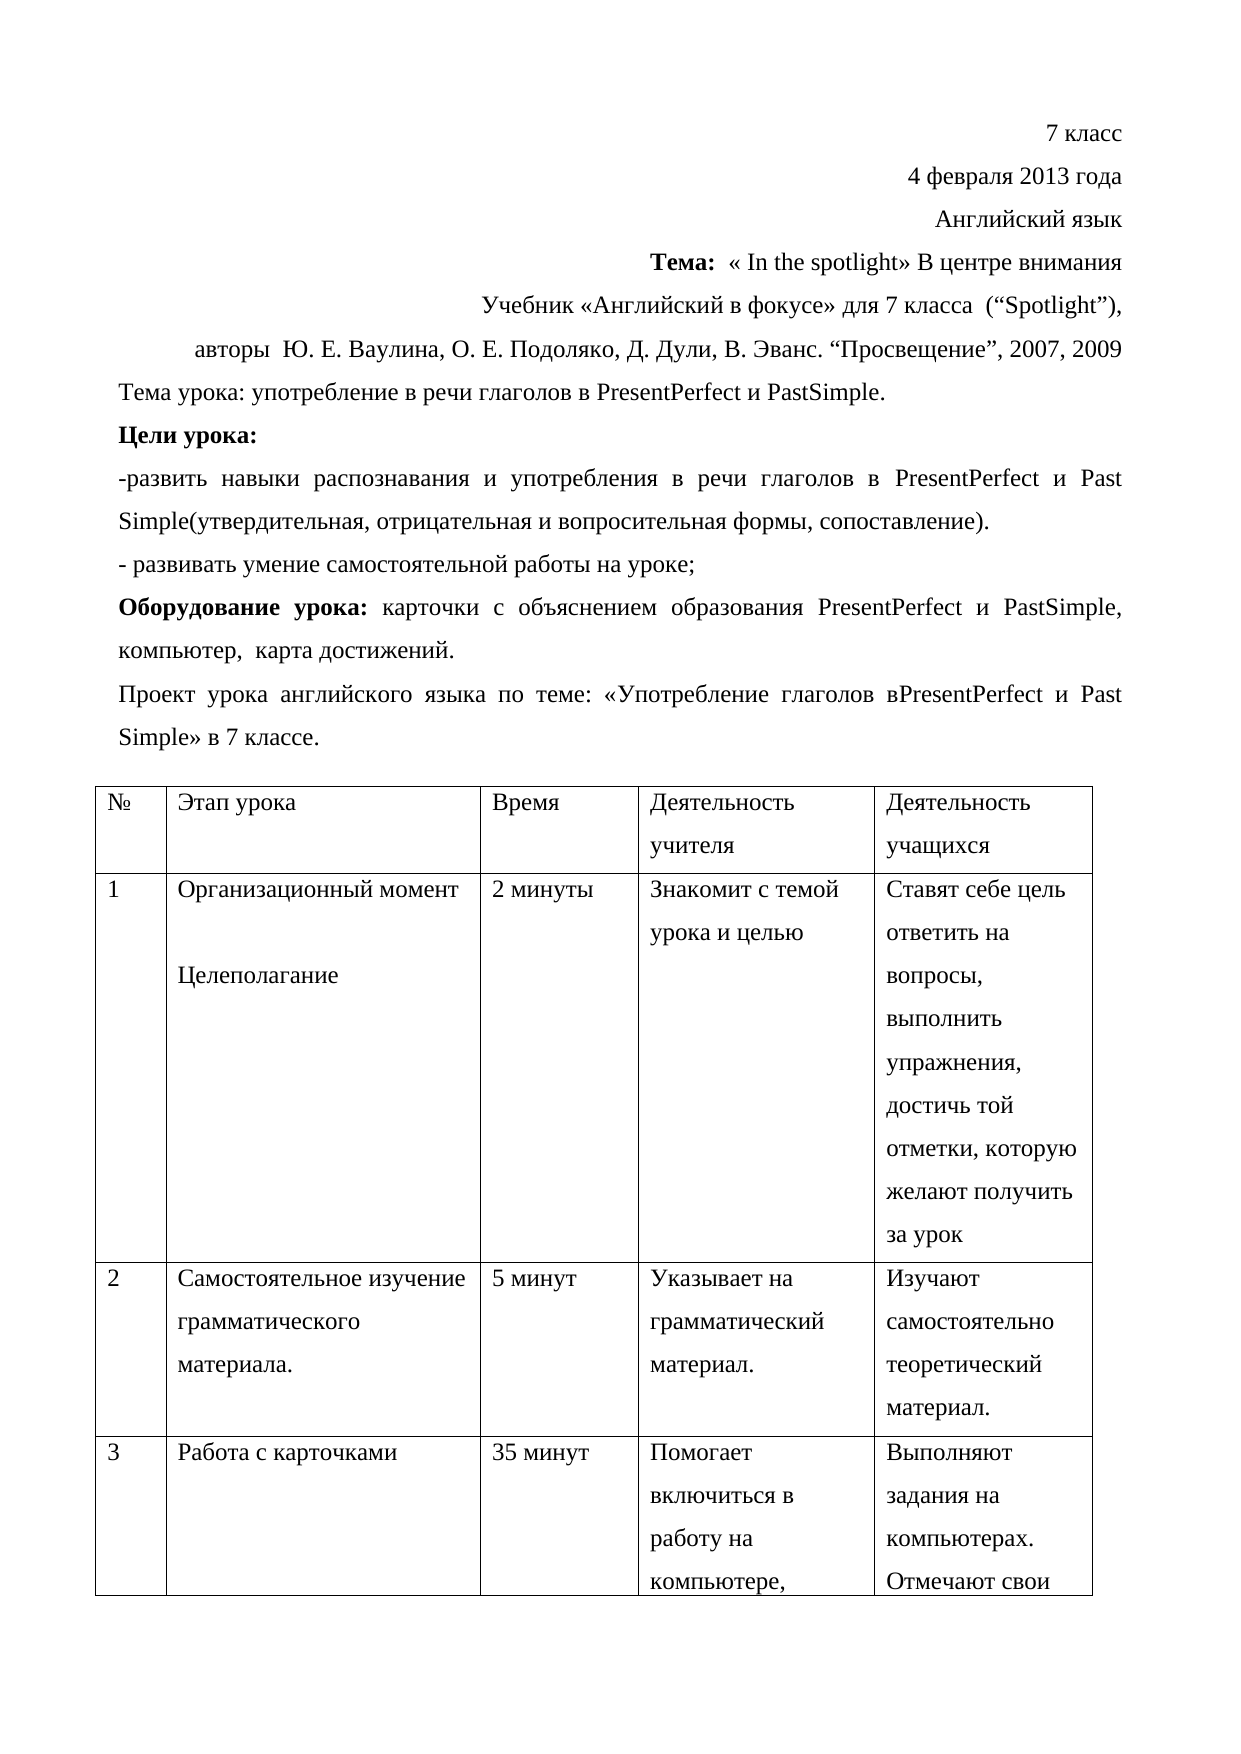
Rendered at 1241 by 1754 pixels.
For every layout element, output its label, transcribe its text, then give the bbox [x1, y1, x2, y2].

table_cell 2 [96, 1263, 166, 1436]
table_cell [639, 1437, 874, 1595]
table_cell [875, 1437, 1092, 1595]
table_cell 1 [96, 874, 166, 1262]
table_header Время [481, 787, 638, 873]
text Оборудование урока: карточки с объяснением образования PresentPerfect и PastSimple, компьютер, карта достижений. [118, 592, 1122, 664]
table_cell Самостоятельное изучение грамматического материала. [167, 1263, 480, 1436]
text Тема: « In the spotlight» В центре внимания [118, 247, 1122, 276]
text 7 класс [118, 118, 1122, 147]
text Английский язык [118, 204, 1122, 233]
text Тема урока: употребление в речи глаголов в PresentPerfect и PastSimple. [118, 377, 1122, 406]
table_cell Знакомит с темой урока и целью [639, 874, 874, 1262]
text авторы Ю. Е. Ваулина, О. Е. Подоляко, Д. Дули, В. Эванс. “Просвещение”, 2007, 2009 [118, 334, 1122, 362]
text - развивать умение самостоятельной работы на уроке; [118, 549, 1122, 578]
table_header № [96, 787, 166, 873]
table_cell Указывает на грамматический материал. [639, 1263, 874, 1436]
text 4 февраля 2013 года [118, 161, 1122, 190]
text Проект урока английского языка по теме: «Употребление глаголов вPresentPerfect и Past Simple» в 7 классе. [118, 679, 1122, 751]
table_cell Работа с карточками [167, 1437, 480, 1595]
text Цели урока: [118, 420, 1122, 449]
table_cell Изучают самостоятельно теоретический материал. [875, 1263, 1092, 1436]
table_header Деятельность учителя [639, 787, 874, 873]
text -развить навыки распознавания и употребления в речи глаголов в PresentPerfect и Past Simple(утвердительная, отрицательная и вопросительная формы, сопоставление). [118, 463, 1122, 535]
table_cell 2 минуты [481, 874, 638, 1262]
table_cell Организационный момент Целеполагание [167, 874, 480, 1262]
table_cell Ставят себе цель ответить на вопросы, выполнить упражнения, достичь той отметки, которую желают получить за урок [875, 874, 1092, 1262]
text Учебник «Английский в фокусе» для 7 класса (“Spotlight”), [118, 291, 1122, 319]
table_header Деятельность учащихся [875, 787, 1092, 873]
table_cell 5 минут [481, 1263, 638, 1436]
table_header Этап урока [167, 787, 480, 873]
table_cell 3 [96, 1437, 166, 1595]
table_cell 35 минут [481, 1437, 638, 1595]
